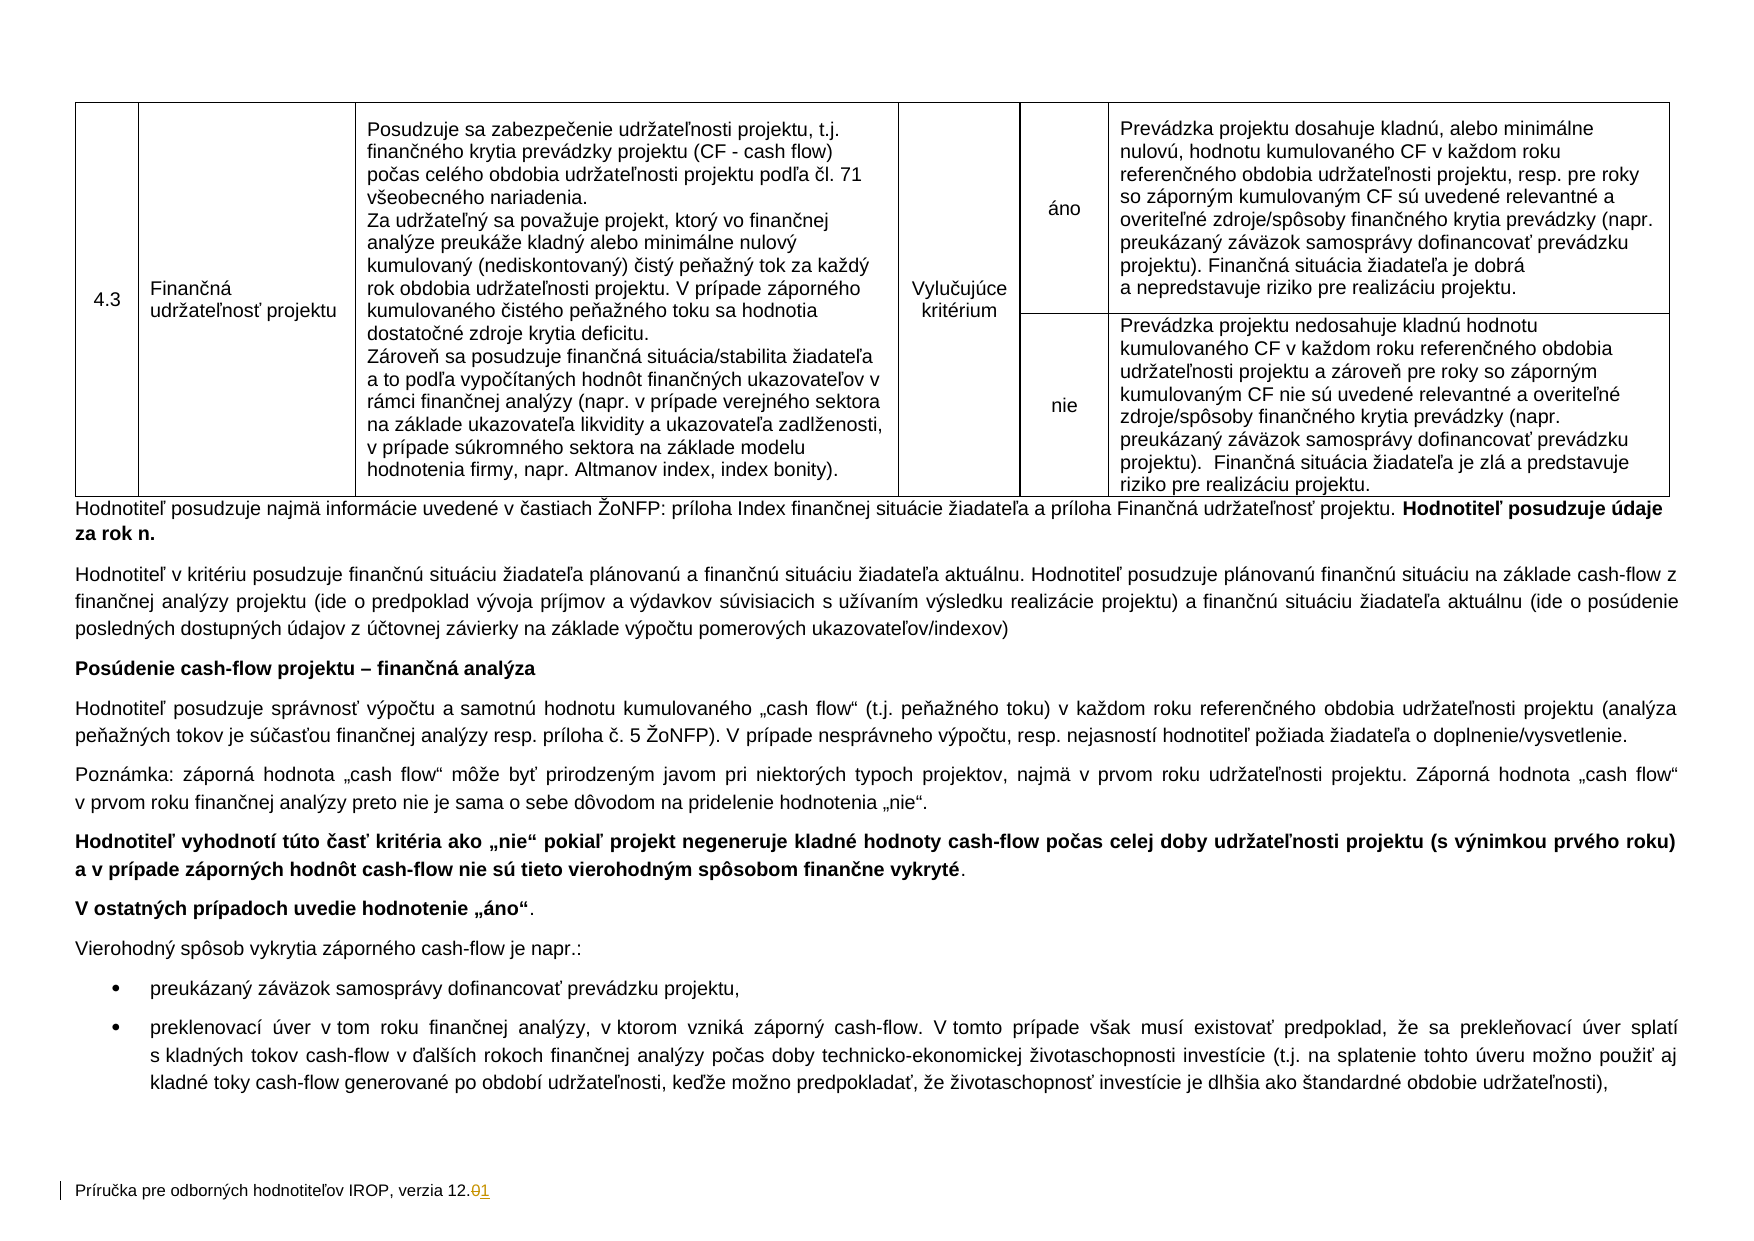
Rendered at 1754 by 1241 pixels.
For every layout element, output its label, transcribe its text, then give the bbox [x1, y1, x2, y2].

text Hodnotiteľ posudzuje správnosť výpočtu a samotnú hodnotu kumulovaného „cash flow“ (t.j. peňažného toku) v každom roku referenčného obdobia udržateľnosti projektu (analýza peňažných tokov je súčasťou finančnej analýzy resp. príloha č. 5 ŽoNFP). V prípade nesprávneho výpočtu, resp. nejasností hodnotiteľ požiada žiadateľa o doplnenie/vysvetlenie. [75, 696, 1679, 746]
table_header Finančná udržateľnosť projektu [139, 103, 355, 496]
text Vierohodný spôsob vykrytia záporného cash-flow je napr.: [75, 937, 1679, 959]
text Hodnotiteľ vyhodnotí túto časť kritéria ako „nie“ pokiaľ projekt negeneruje kladné hodnoty cash-flow počas celej doby udržateľnosti projektu (s výnimkou prvého roku) a v prípade záporných hodnôt cash-flow nie sú tieto vierohodným spôsobom finančne vykryté. [75, 830, 1679, 880]
list preklenovací úver v tom roku finančnej analýzy, v ktorom vzniká záporný cash-flow. V tomto prípade však musí existovať predpoklad, že sa prekleňovací úver splatí s kladných tokov cash-flow v ďalších rokoch finančnej analýzy počas doby technicko-ekonomickej životaschopnosti investície (t.j. na splatenie tohto úveru možno použiť aj kladné toky cash-flow generované po období udržateľnosti, keďže možno predpokladať, že životaschopnosť investície je dlhšia ako štandardné obdobie udržateľnosti), [112, 1016, 1679, 1093]
text Poznámka: záporná hodnota „cash flow“ môže byť prirodzeným javom pri niektorých typoch projektov, najmä v prvom roku udržateľnosti projektu. Záporná hodnota „cash flow“ v prvom roku finančnej analýzy preto nie je sama o sebe dôvodom na pridelenie hodnotenia „nie“. [75, 763, 1679, 813]
table_header áno [1021, 103, 1108, 313]
text Hodnotiteľ v kritériu posudzuje finančnú situáciu žiadateľa plánovanú a finančnú situáciu žiadateľa aktuálnu. Hodnotiteľ posudzuje plánovanú finančnú situáciu na základe cash-flow z finančnej analýzy projektu (ide o predpoklad vývoja príjmov a výdavkov súvisiacich s užívaním výsledku realizácie projektu) a finančnú situáciu žiadateľa aktuálnu (ide o posúdenie posledných dostupných údajov z účtovnej závierky na základe výpočtu pomerových ukazovateľov/indexov) [75, 563, 1679, 640]
table_header Posudzuje sa zabezpečenie udržateľnosti projektu, t.j. finančného krytia prevádzky projektu (CF - cash flow) počas celého obdobia udržateľnosti projektu podľa čl. 71 všeobecného nariadenia. Za udržateľný sa považuje projekt, ktorý vo finančnej analýze preukáže kladný alebo minimálne nulový kumulovaný (nediskontovaný) čistý peňažný tok za každý rok obdobia udržateľnosti projektu. V prípade záporného kumulovaného čistého peňažného toku sa hodnotia dostatočné zdroje krytia deficitu. Zároveň sa posudzuje finančná situácia/stabilita žiadateľa a to podľa vypočítaných hodnôt finančných ukazovateľov v rámci finančnej analýzy (napr. v prípade verejného sektora na základe ukazovateľa likvidity a ukazovateľa zadlženosti, v prípade súkromného sektora na základe modelu hodnotenia firmy, napr. Altmanov index, index bonity). [356, 103, 898, 496]
table_cell nie [1021, 314, 1108, 496]
table_cell Prevádzka projektu nedosahuje kladnú hodnotu kumulovaného CF v každom roku referenčného obdobia udržateľnosti projektu a zároveň pre roky so záporným kumulovaným CF nie sú uvedené relevantné a overiteľné zdroje/spôsoby finančného krytia prevádzky (napr. preukázaný záväzok samosprávy dofinancovať prevádzku projektu). Finančná situácia žiadateľa je zlá a predstavuje riziko pre realizáciu projektu. [1109, 314, 1669, 496]
list preukázaný záväzok samosprávy dofinancovať prevádzku projektu, [112, 976, 1679, 999]
text Posúdenie cash-flow projektu – finančná analýza [75, 657, 1679, 679]
table_header Vylučujúce kritérium [899, 103, 1019, 496]
text V ostatných prípadoch uvedie hodnotenie „áno“. [75, 897, 1679, 920]
text Hodnotiteľ posudzuje najmä informácie uvedené v častiach ŽoNFP: príloha Index finančnej situácie žiadateľa a príloha Finančná udržateľnosť projektu. Hodnotiteľ posudzuje údaje za rok n. [75, 497, 1679, 544]
table_header 4.3 [76, 103, 138, 496]
table_header Prevádzka projektu dosahuje kladnú, alebo minimálne nulovú, hodnotu kumulovaného CF v každom roku referenčného obdobia udržateľnosti projektu, resp. pre roky so záporným kumulovaným CF sú uvedené relevantné a overiteľné zdroje/spôsoby finančného krytia prevádzky (napr. preukázaný záväzok samosprávy dofinancovať prevádzku projektu). Finančná situácia žiadateľa je dobrá a nepredstavuje riziko pre realizáciu projektu. [1109, 103, 1669, 313]
